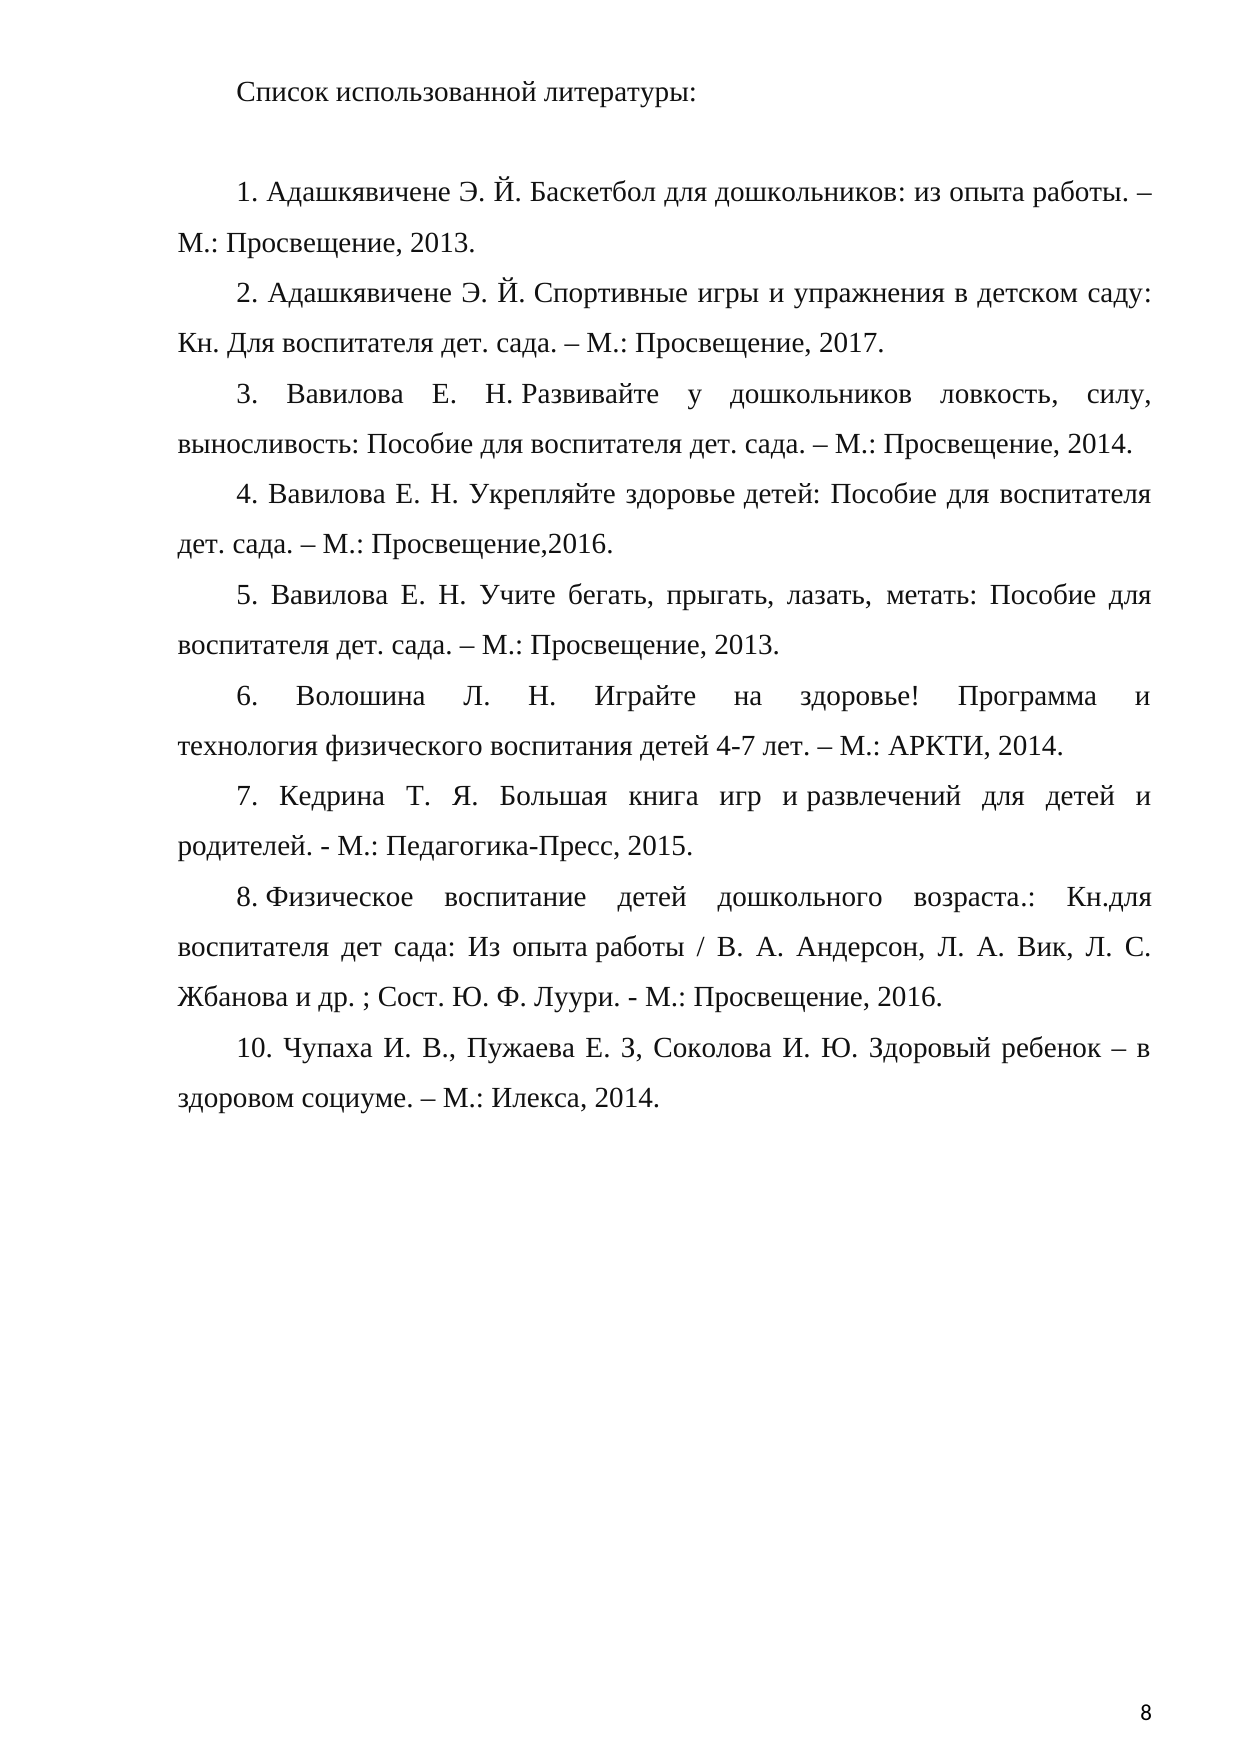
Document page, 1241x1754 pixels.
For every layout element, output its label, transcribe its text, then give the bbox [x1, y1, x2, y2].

text 3. Вавилова Е. Н. Развивайте у дошкольников ловкость, силу, выносливость: Пособие для воспитателя дет. сада. – М.: Просвещение, 2014. [177, 376, 1152, 459]
text 1. Адашкявичене Э. Й. Баскетбол для дошкольников: из опыта работы. – М.: Просвещение, 2013. [177, 174, 1152, 258]
text 10. Чупаха И. В., Пужаева Е. З, Соколова И. Ю. Здоровый ребенок – в здоровом социуме. – М.: Илекса, 2014. [177, 1030, 1152, 1114]
text 6. Волошина Л. Н. Играйте на здоровье! Программа и технология физического воспитания детей 4-7 лет. – М.: АРКТИ, 2014. [177, 678, 1152, 761]
text 4. Вавилова Е. Н. Укрепляйте здоровье детей: Пособие для воспитателя дет. сада. – М.: Просвещение,2016. [177, 476, 1152, 560]
text 8. Физическое воспитание детей дошкольного возраста.: Кн.для воспитателя дет сада: Из опыта работы / В. А. Андерсон, Л. А. Вик, Л. С. Жбанова и др. ; Сост. Ю. Ф. Луури. - М.: Просвещение, 2016. [177, 879, 1152, 1013]
text 7. Кедрина Т. Я. Большая книга игр и развлечений для детей и родителей. - М.: Педагогика-Пресс, 2015. [177, 778, 1152, 862]
text Список использованной литературы: [177, 74, 1152, 107]
text 5. Вавилова Е. Н. Учите бегать, прыгать, лазать, метать: Пособие для воспитателя дет. сада. – М.: Просвещение, 2013. [177, 577, 1152, 661]
text 2. Адашкявичене Э. Й. Спортивные игры и упражнения в детском саду: Кн. Для воспитателя дет. сада. – М.: Просвещение, 2017. [177, 275, 1152, 359]
